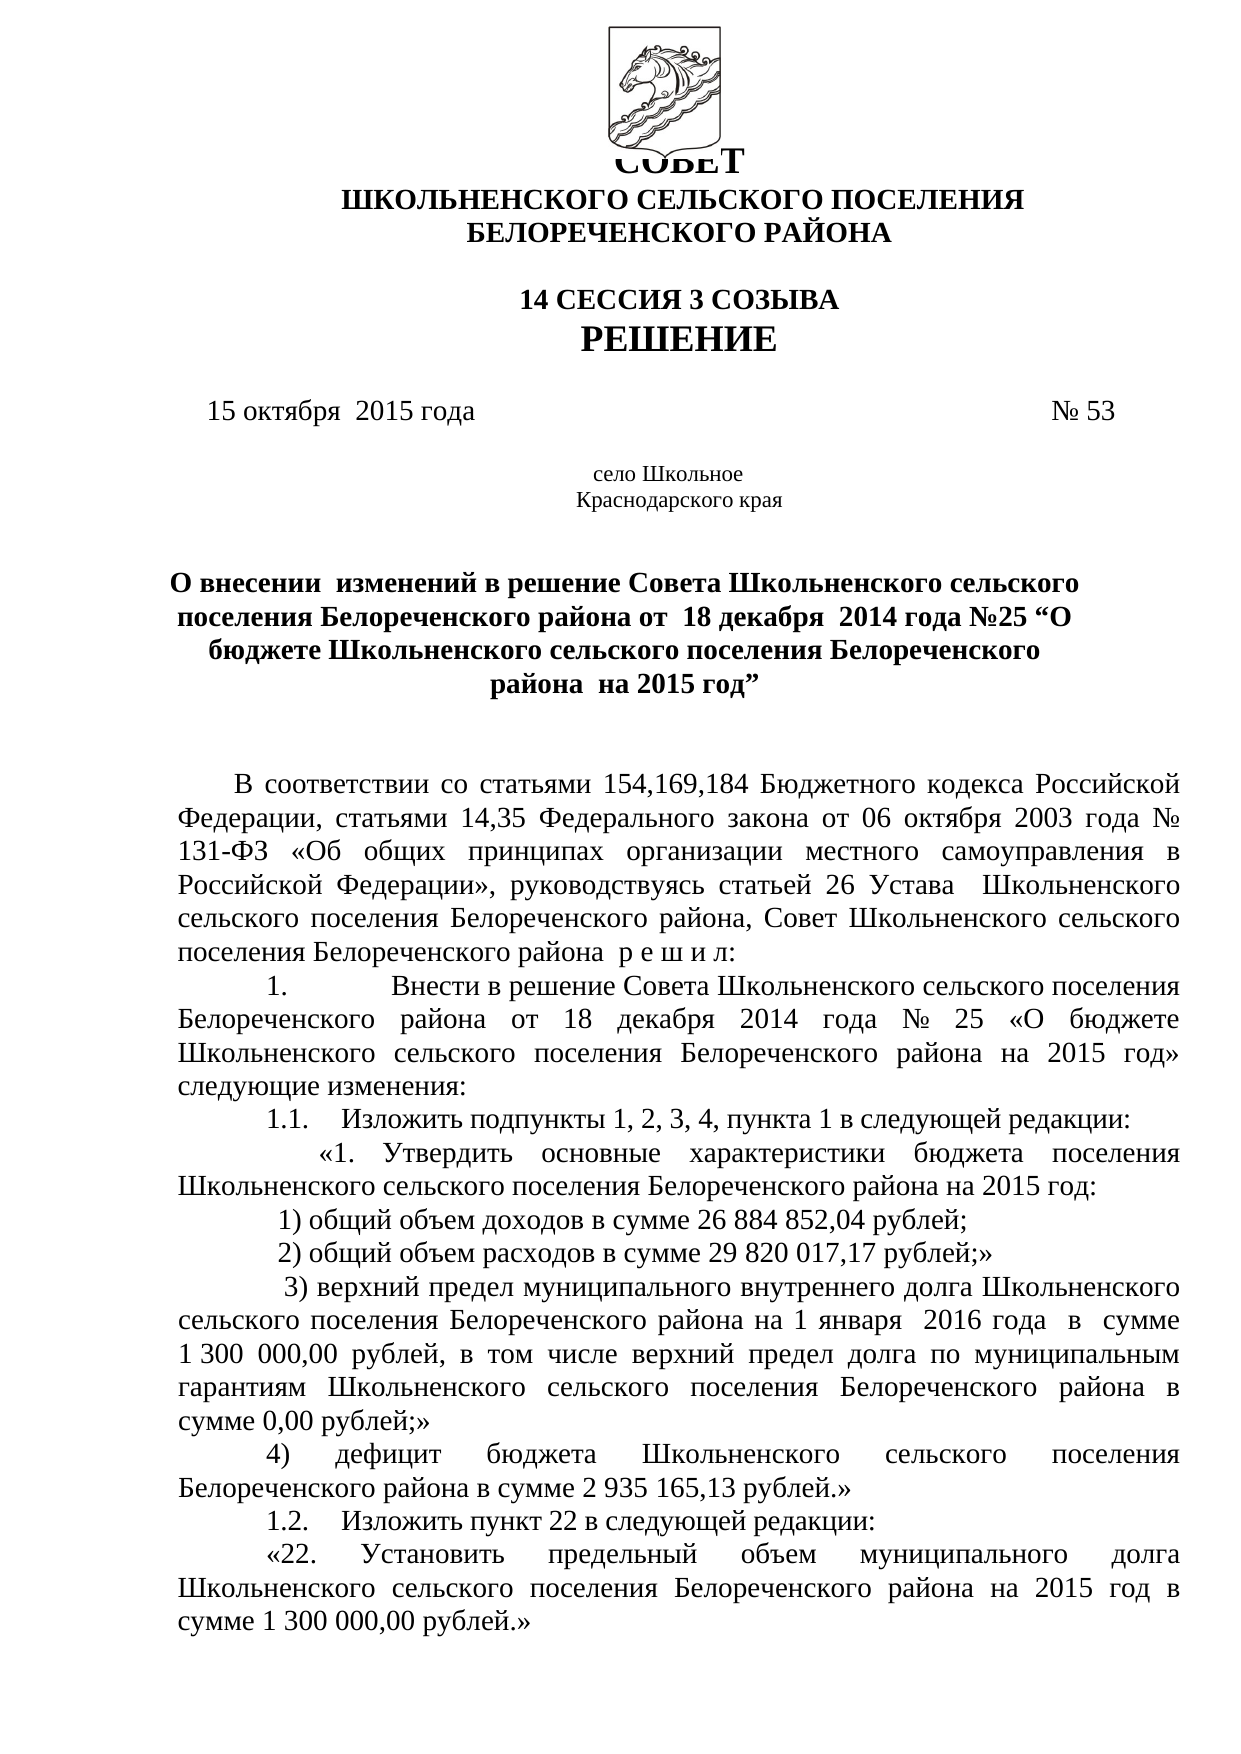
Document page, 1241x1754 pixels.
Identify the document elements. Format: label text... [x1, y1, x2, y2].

text В соответствии со статьями 154,169,184 Бюджетного кодекса Российской Федерации, статьями 14,35 Федерального закона от 06 октября 2003 года № 131-ФЗ «Об общих принципах организации местного самоуправления в Российской Федерации», руководствуясь статьей 26 Устава Школьненского сельского поселения Белореченского района, Совет Школьненского сельского поселения Белореченского района р е ш и л: [177, 766, 1181, 968]
list Внести в решение Совета Школьненского сельского поселения Белореченского района от 18 декабря 2014 года № 25 «О бюджете Школьненского сельского поселения Белореченского района на 2015 год» следующие изменения: [177, 968, 1180, 1102]
text БЕЛОРЕЧЕНСКОГО РАЙОНА [177, 215, 1181, 249]
text СОВЕТ [177, 139, 1181, 182]
text 15 октября 2015 года № 53 [177, 393, 1181, 426]
text 1) общий объем доходов в сумме 26 884 852,04 рублей; [177, 1202, 1181, 1235]
text село Школьное [177, 460, 1181, 486]
text «1. Утвердить основные характеристики бюджета поселения Школьненского сельского поселения Белореченского района на 2015 год: [177, 1135, 1181, 1202]
text «22. Установить предельный объем муниципального долга Школьненского сельского поселения Белореченского района на 2015 год в сумме 1 300 000,00 рублей.» [177, 1536, 1181, 1637]
picture [608, 26, 721, 159]
text 3) верхний предел муниципального внутреннего долга Школьненского сельского поселения Белореченского района на 1 января 2016 года в сумме 1 300 000,00 рублей, в том числе верхний предел долга по муниципальным гарантиям Школьненского сельского поселения Белореченского района в сумме 0,00 рублей;» [178, 1269, 1181, 1437]
text 2) общий объем расходов в сумме 29 820 017,17 рублей;» [177, 1235, 1181, 1269]
text 4) дефицит бюджета Школьненского сельского поселения Белореченского района в сумме 2 935 165,13 рублей.» [178, 1437, 1181, 1504]
text Краснодарского края [177, 486, 1181, 512]
list Изложить пункт 22 в следующей редакции: [177, 1504, 1181, 1536]
text РЕШЕНИЕ [177, 316, 1181, 359]
table_header О внесении изменений в решение Совета Школьненского сельского поселения Белореченского района от 18 декабря 2014 года №25 “О бюджете Школьненского сельского поселения Белореченского района на 2015 год” [155, 565, 1094, 766]
list Изложить подпункты 1, 2, 3, 4, пункта 1 в следующей редакции: [177, 1102, 1181, 1135]
text 14 СЕССИЯ 3 СОЗЫВА [177, 282, 1181, 316]
text ШКОЛЬНЕНСКОГО СЕЛЬСКОГО ПОСЕЛЕНИЯ [177, 182, 1181, 215]
